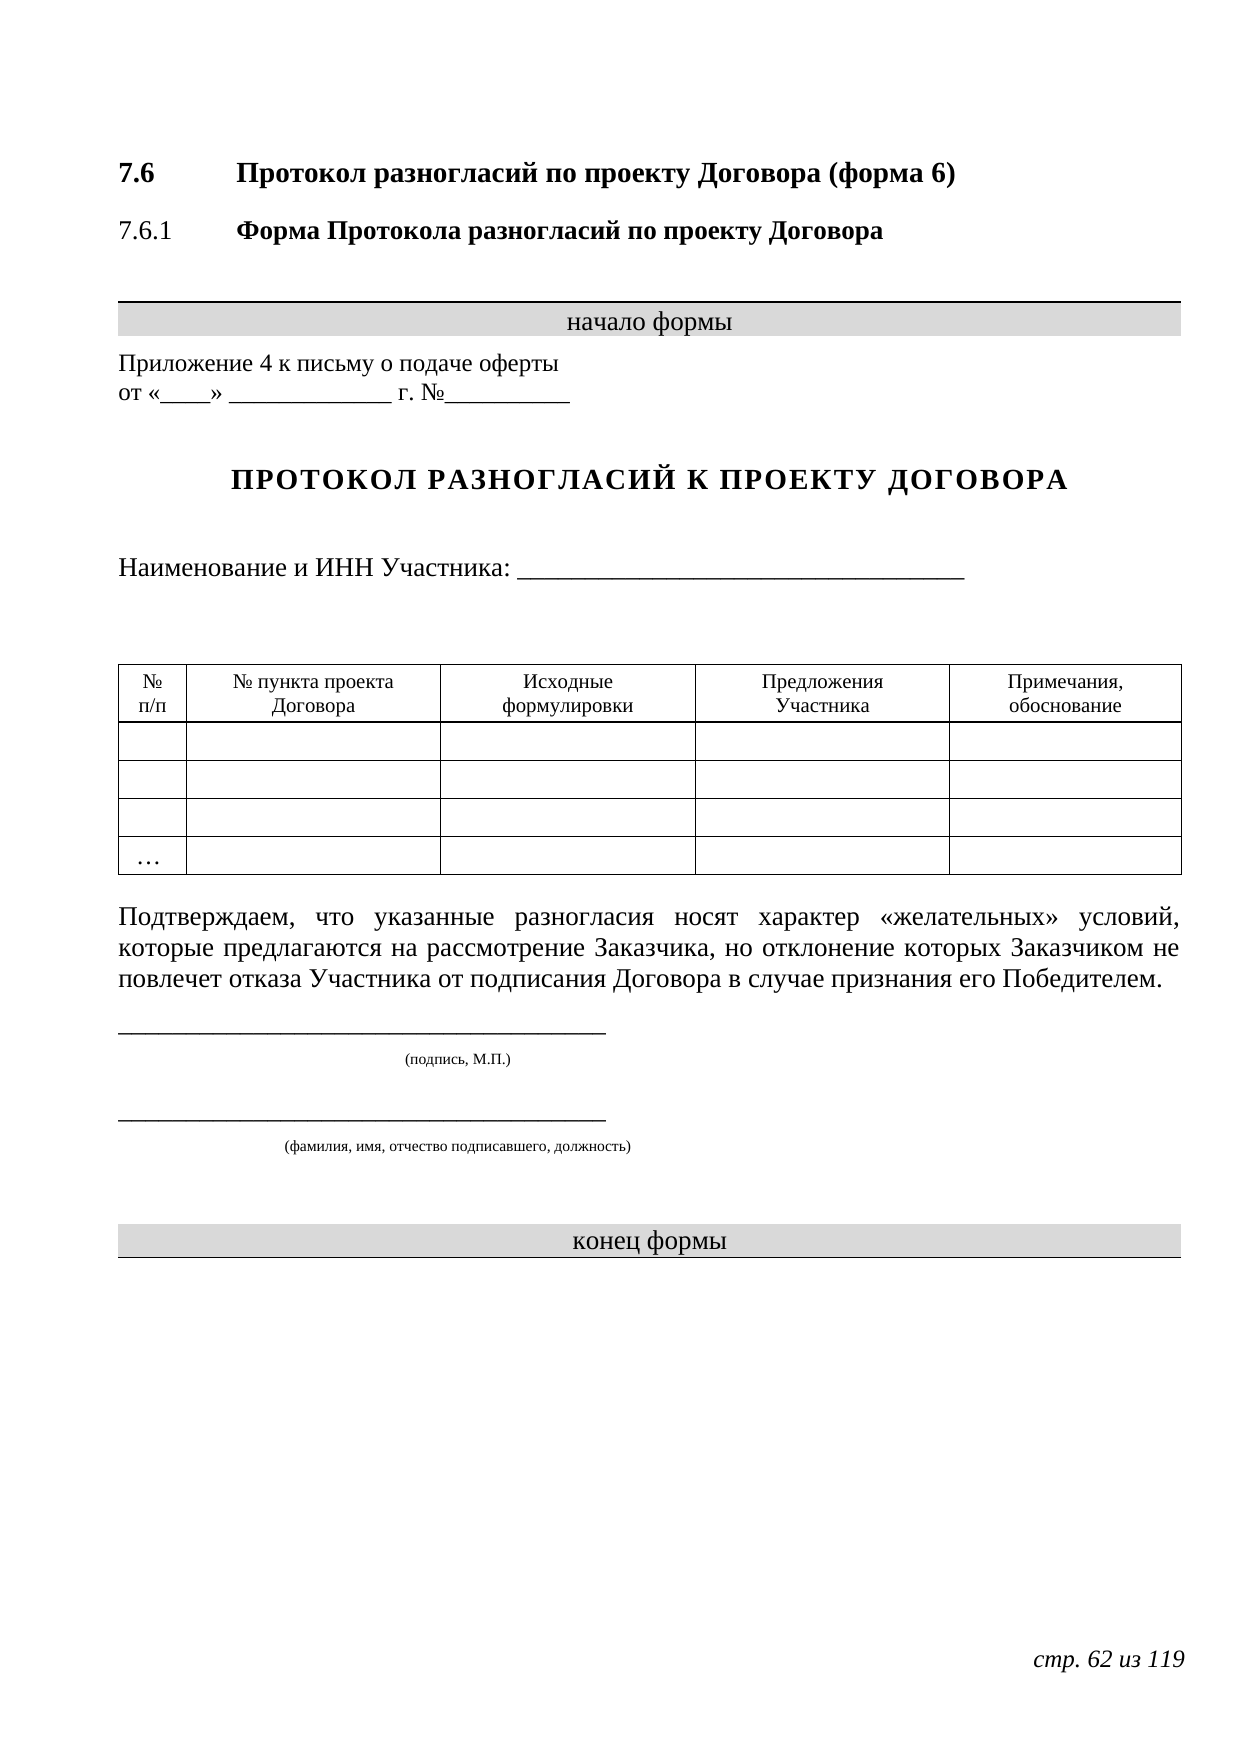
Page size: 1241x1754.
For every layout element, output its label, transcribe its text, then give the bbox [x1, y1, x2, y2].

text Приложение 4 к письму о подаче оферты от «____» _____________ г. №__________ [118, 348, 1181, 406]
text Наименование и ИНН Участника: _________________________________ [118, 552, 1181, 583]
table_cell … [119, 837, 186, 874]
table_header № пункта проекта Договора [187, 665, 440, 721]
table_cell [696, 761, 949, 798]
table_header Исходные формулировки [441, 665, 695, 721]
table_cell [950, 799, 1181, 836]
table_cell [441, 723, 695, 759]
text конец формы [118, 1224, 1181, 1257]
table_cell [441, 799, 695, 836]
table_cell [696, 837, 949, 874]
table_cell [187, 761, 440, 798]
text Форма Протокола разногласий по проекту Договора [118, 214, 1181, 245]
text Протокол разногласий к проекту Договора [118, 462, 1181, 495]
table_cell [696, 723, 949, 759]
table_cell [441, 837, 695, 874]
table_header Примечания, обоснование [950, 665, 1181, 721]
table_cell [119, 799, 186, 836]
subtitle Протокол разногласий по проекту Договора (форма 6) [118, 156, 1181, 189]
table_header Предложения Участника [696, 665, 949, 721]
table_cell [119, 723, 186, 759]
table_cell [950, 723, 1181, 759]
table_cell [950, 837, 1181, 874]
text (подпись, М.П.) [118, 1049, 797, 1081]
text ____________________________________ [118, 1006, 1181, 1037]
table_cell [441, 761, 695, 798]
table_cell [950, 761, 1181, 798]
table_cell [119, 761, 186, 798]
table_cell [187, 799, 440, 836]
table_header № п/п [119, 665, 186, 721]
text Подтверждаем, что указанные разногласия носят характер «желательных» условий, которые предлагаются на рассмотрение Заказчика, но отклонение которых Заказчиком не повлечет отказа Участника от подписания Договора в случае признания его Победителем. [118, 900, 1181, 993]
text начало формы [118, 303, 1181, 336]
text ____________________________________ [118, 1093, 1181, 1124]
table_cell [187, 723, 440, 759]
table_cell [187, 837, 440, 874]
table_cell [696, 799, 949, 836]
text (фамилия, имя, отчество подписавшего, должность) [118, 1137, 797, 1168]
